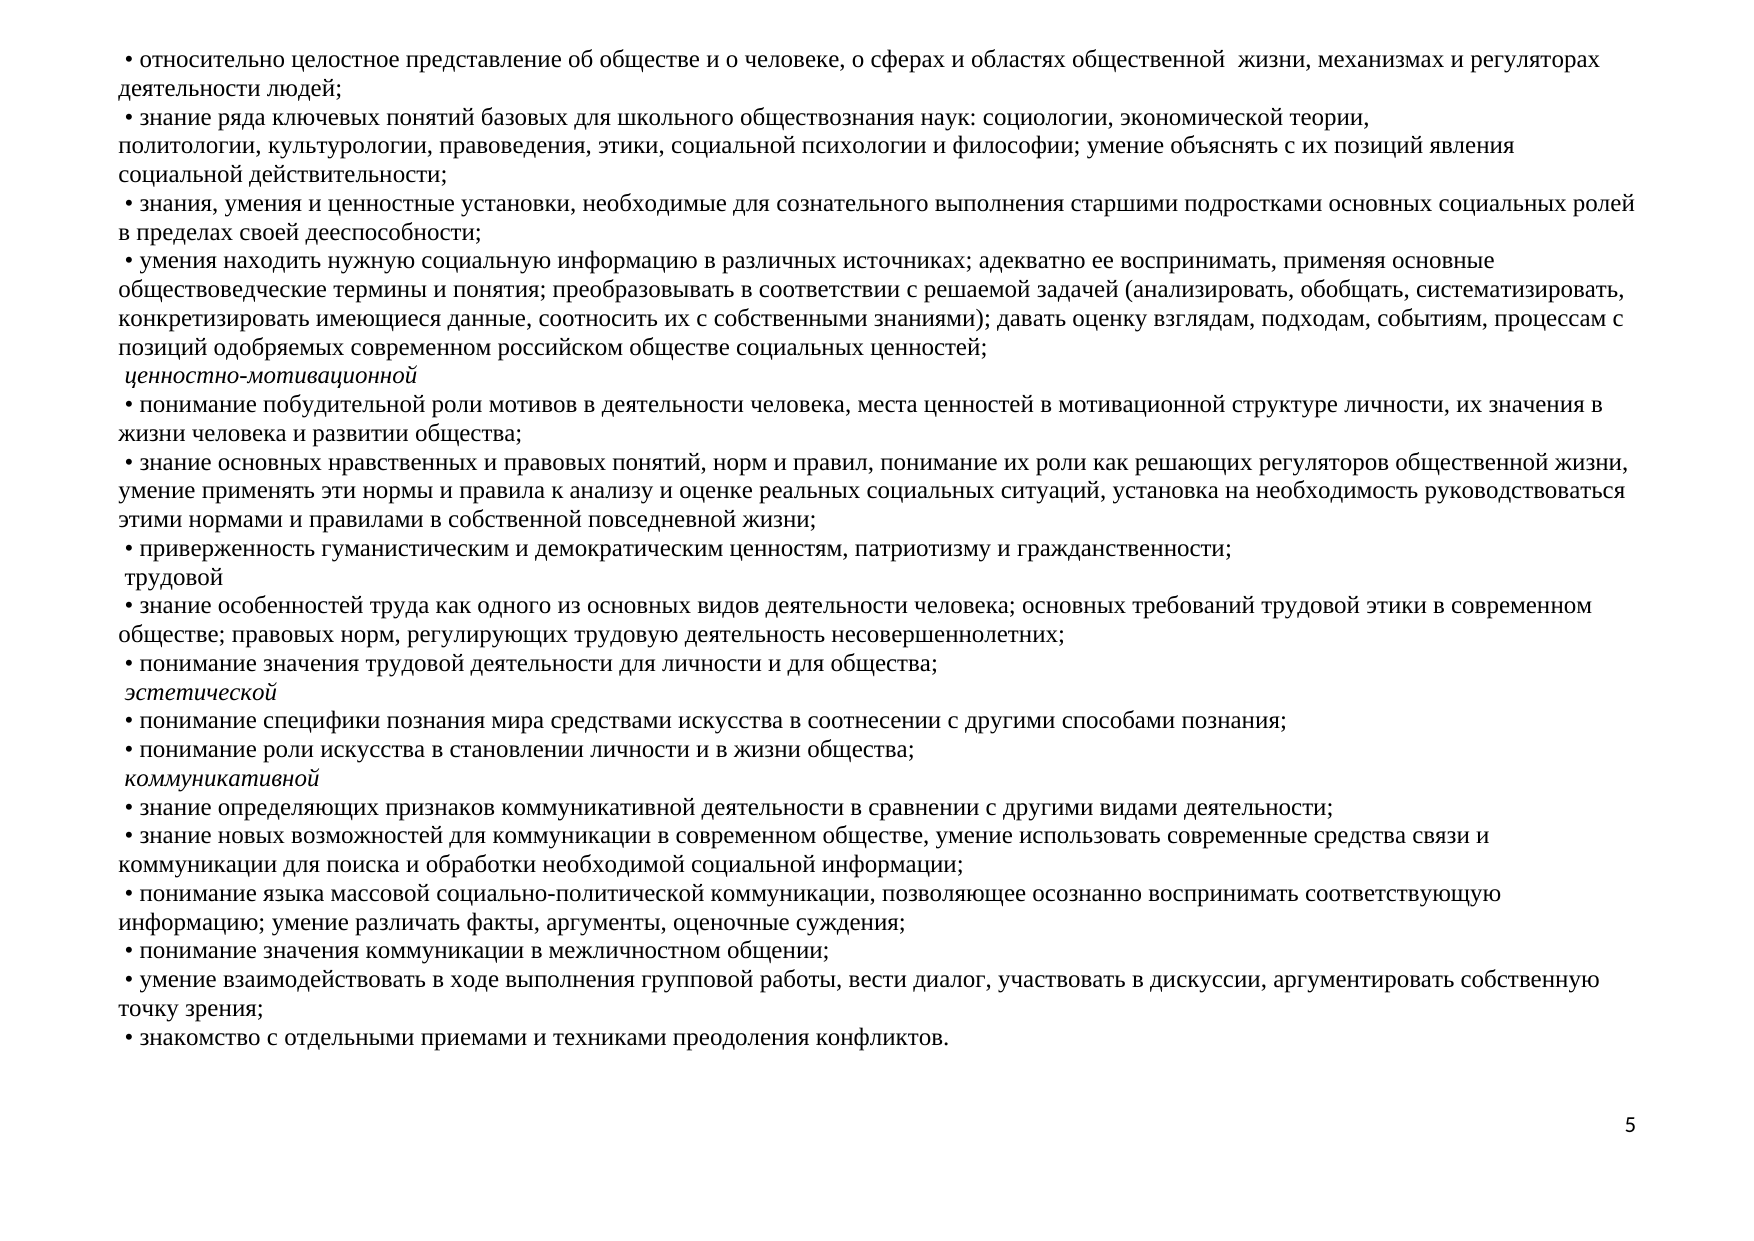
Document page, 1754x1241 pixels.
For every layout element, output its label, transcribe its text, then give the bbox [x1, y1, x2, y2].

text • знание новых возможностей для коммуникации в современном обществе, умение использовать современные средства связи и коммуникации для поиска и обработки необходимой социальной информации; [118, 821, 1636, 878]
text • понимание языка массовой социально-политической коммуникации, позволяющее осознанно воспринимать соответствующую информацию; умение различать факты, аргументы, оценочные суждения; [118, 878, 1636, 936]
text эстетической [118, 677, 1636, 706]
text • умения находить нужную социальную информацию в различных источниках; адекватно ее воспринимать, применяя основные обществоведческие термины и понятия; преобразовывать в соответствии с решаемой задачей (анализировать, обобщать, систематизировать, конкретизировать имеющиеся данные, соотносить их с собственными знаниями); давать оценку взглядам, подходам, событиям, процессам с позиций одобряемых современном российском обществе социальных ценностей; [118, 246, 1636, 361]
text • понимание побудительной роли мотивов в деятельности человека, места ценностей в мотивационной структуре личности, их значения в жизни человека и развитии общества; [118, 389, 1636, 447]
text • знание особенностей труда как одного из основных видов деятельности человека; основных требований трудовой этики в современном обществе; правовых норм, регулирующих трудовую деятельность несовершеннолетних; [118, 591, 1636, 648]
text • знание ряда ключевых понятий базовых для школьного обществознания наук: социологии, экономической теории, политологии, культурологии, правоведения, этики, социальной психологии и философии; умение объяснять с их позиций явления социальной действительности; [118, 102, 1636, 188]
text • знакомство с отдельными приемами и техниками преодоления конфликтов. [118, 1022, 1636, 1051]
text • знание основных нравственных и правовых понятий, норм и правил, понимание их роли как решающих регуляторов общественной жизни, умение применять эти нормы и правила к анализу и оценке реальных социальных ситуаций, установка на необходимость руководствоваться этими нормами и правилами в собственной повседневной жизни; [118, 447, 1636, 533]
text • понимание специфики познания мира средствами искусства в соотнесении с другими способами познания; [118, 706, 1636, 734]
text • понимание значения трудовой деятельности для личности и для общества; [118, 648, 1636, 677]
text коммуникативной [118, 763, 1636, 792]
text • приверженность гуманистическим и демократическим ценностям, патриотизму и гражданственности; [118, 533, 1636, 562]
text трудовой [118, 562, 1636, 591]
text • умение взаимодействовать в ходе выполнения групповой работы, вести диалог, участвовать в дискуссии, аргументировать собственную точку зрения; [118, 964, 1636, 1022]
text • понимание значения коммуникации в межличностном общении; [118, 936, 1636, 964]
text • знание определяющих признаков коммуникативной деятельности в сравнении с другими видами деятельности; [118, 792, 1636, 821]
text ценностно-мотивационной [118, 361, 1636, 389]
text • знания, умения и ценностные установки, необходимые для сознательного выполнения старшими подростками основных социальных ролей в пределах своей дееспособности; [118, 188, 1636, 246]
text • понимание роли искусства в становлении личности и в жизни общества; [118, 734, 1636, 763]
text • относительно целостное представление об обществе и о человеке, о сферах и областях общественной жизни, механизмах и регуляторах деятельности людей; [118, 44, 1636, 102]
